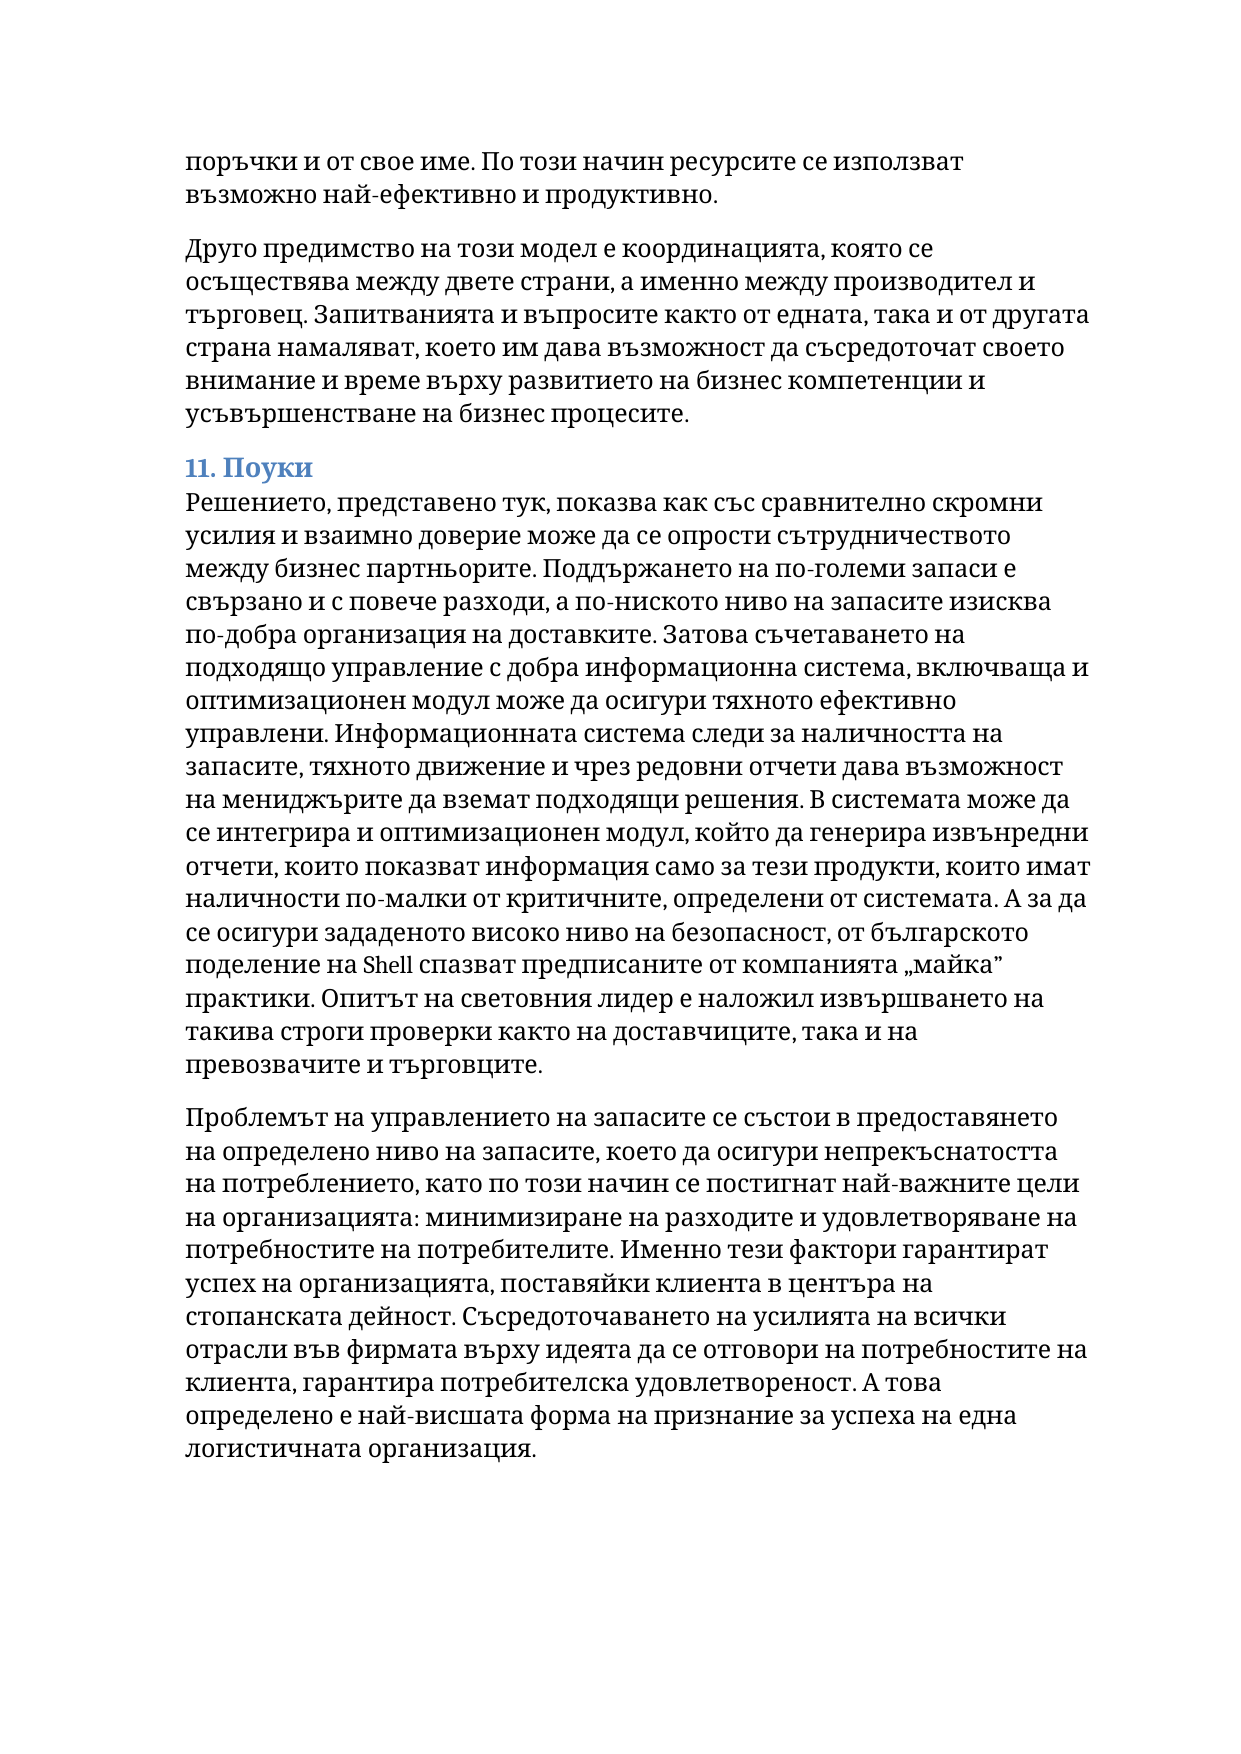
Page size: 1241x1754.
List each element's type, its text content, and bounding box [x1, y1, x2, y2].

text Решението, представено тук, показва как със сравнително скромни усилия и взаимно доверие може да се опрости сътрудничеството между бизнес партньорите. Поддържането на по-големи запаси е свързано и с повече разходи, а по-ниското ниво на запасите изисква по-добра организация на доставките. Затова съчетаването на подходящо управление с добра информационна система, включваща и оптимизационен модул може да осигури тяхното ефективно управлени. Информационната система следи за наличността на запасите, тяхното движение и чрез редовни отчети дава възможност на мениджърите да вземат подходящи решения. В системата може да се интегрира и оптимизационен модул, който да генерира извънредни отчети, които показват информация само за тези продукти, които имат наличности по-малки от критичните, определени от системата. А за да се осигури зададеното високо ниво на безопасност, от българското поделение на Shell спазват предписаните от компанията „майка” практики. Опитът на световния лидер е наложил извършването на такива строги проверки както на доставчиците, така и на превозвачите и търговците. [185, 489, 1093, 1079]
subtitle Поуки [185, 453, 1093, 484]
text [185, 148, 1093, 209]
text Друго предимство на този модел е координацията, която се осъществява между двете страни, а именно между производител и търговец. Запитванията и въпросите както от едната, така и от другата страна намаляват, което им дава възможност да съсредоточат своето внимание и време върху развитието на бизнес компетенции и усъвършенстване на бизнес процесите. [185, 234, 1093, 428]
text Проблемът на управлението на запасите се състои в предоставянето на определено ниво на запасите, което да осигури непрекъснатостта на потреблението, като по този начин се постигнат най-важните цели на организацията: минимизиране на разходите и удовлетворяване на потребностите на потребителите. Именно тези фактори гарантират успех на организацията, поставяйки клиента в центъра на стопанската дейност. Съсредоточаването на усилията на всички отрасли във фирмата върху идеята да се отговори на потребностите на клиента, гарантира потребителска удовлетвореност. А това определено е най-висшата форма на признание за успеха на една логистичната организация. [185, 1104, 1093, 1463]
